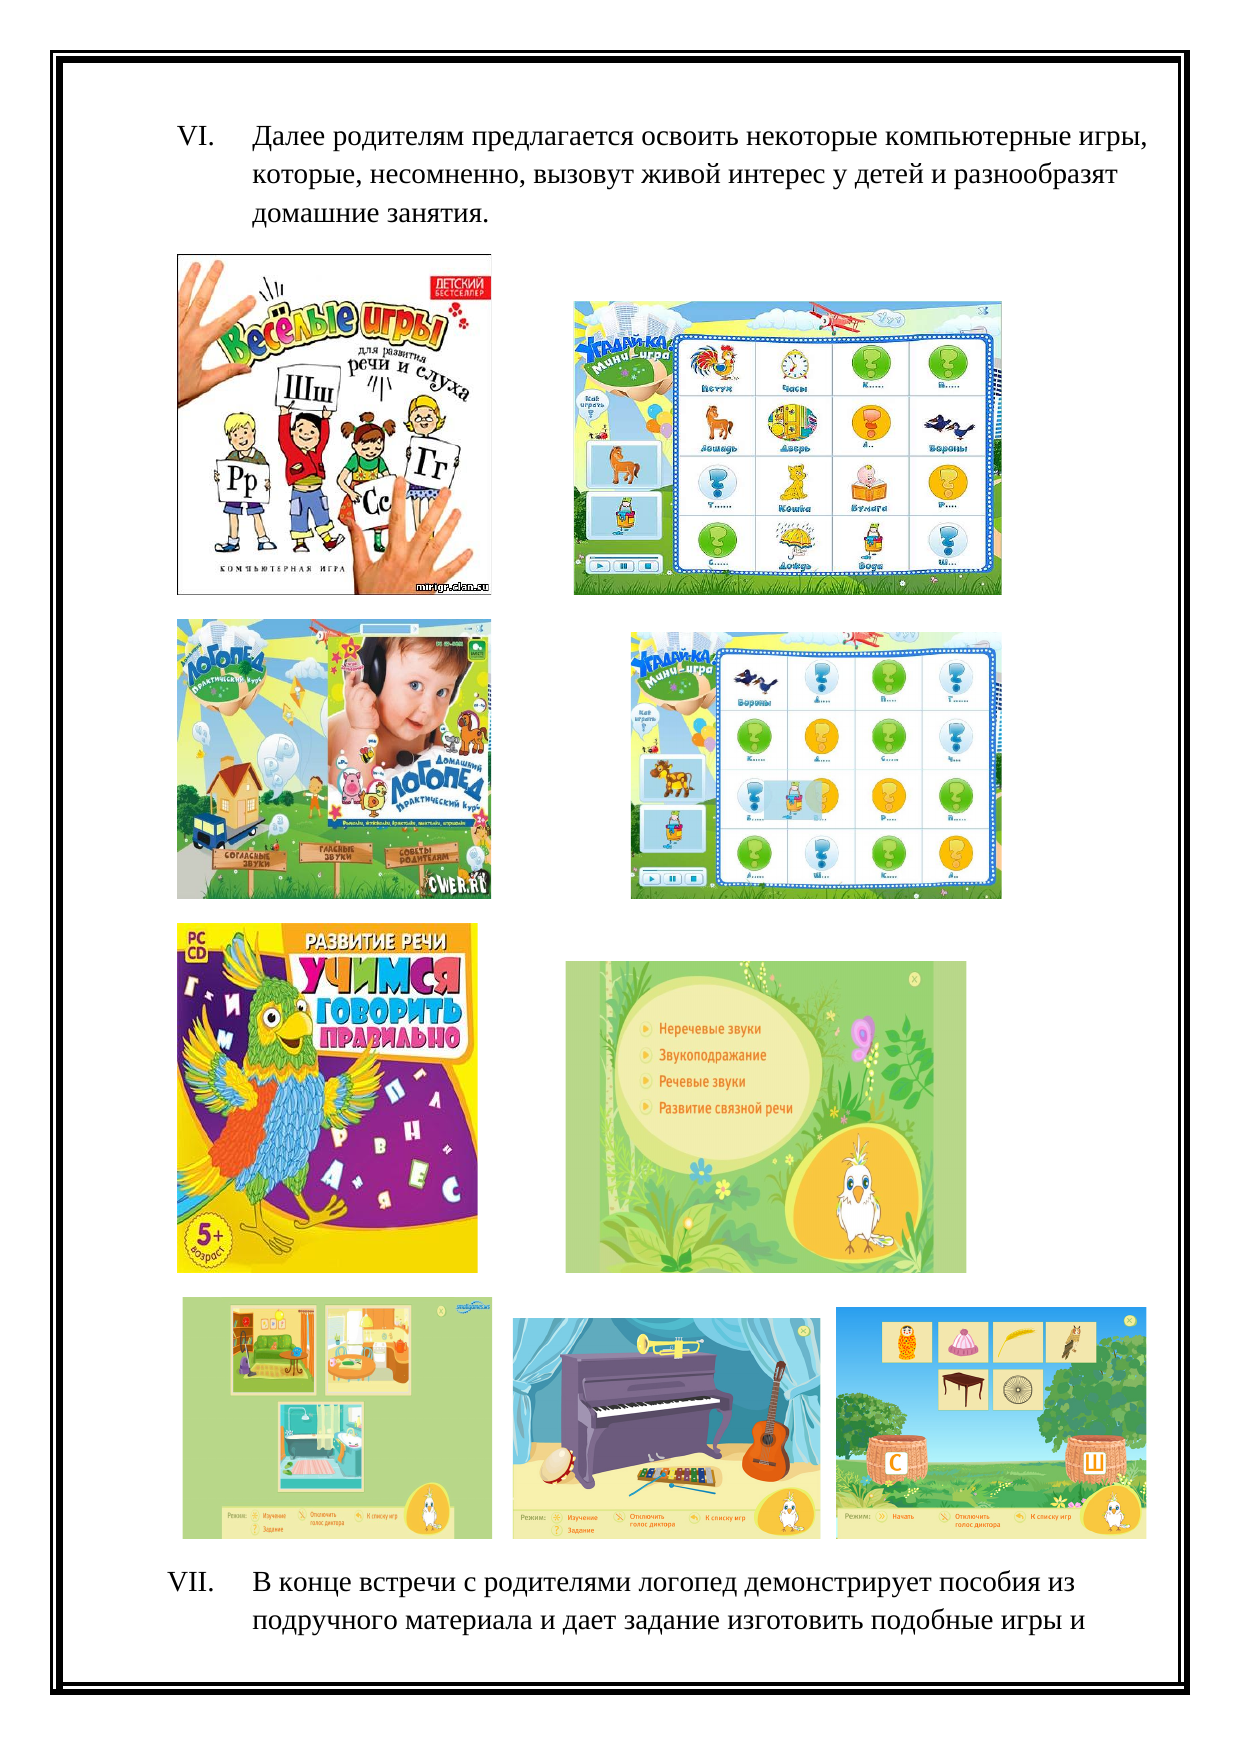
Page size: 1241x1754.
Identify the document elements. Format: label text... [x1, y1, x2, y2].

picture [630, 632, 1002, 899]
picture [512, 1318, 821, 1539]
picture [573, 301, 1002, 595]
picture [182, 1297, 493, 1539]
picture [177, 923, 478, 1273]
picture [177, 619, 492, 899]
picture [565, 961, 967, 1273]
picture [177, 254, 492, 595]
picture [836, 1307, 1147, 1539]
list Далее родителям предлагается освоить некоторые компьютерные игры, которые, несомненно, вызовут живой интерес у детей и разнообразят домашние занятия. [214, 118, 1152, 229]
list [214, 1564, 1152, 1636]
